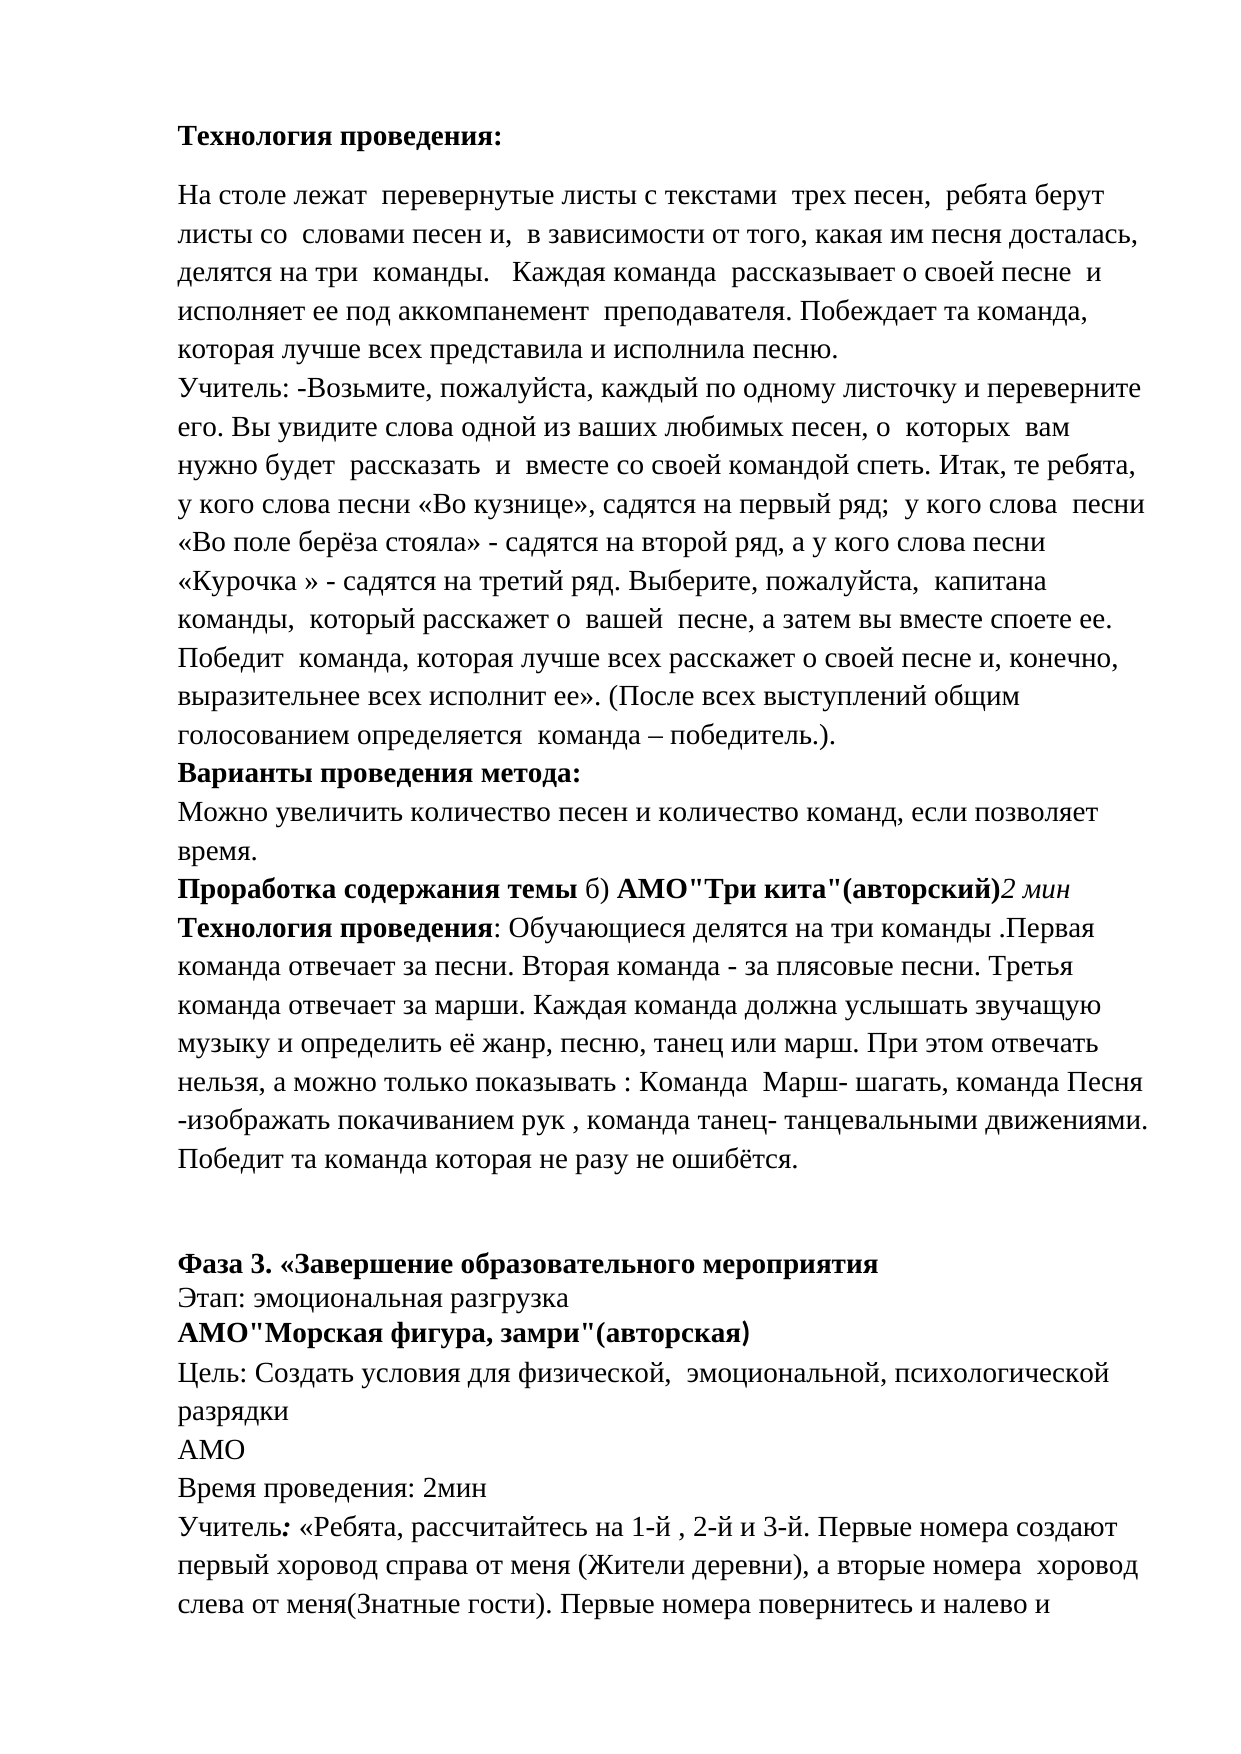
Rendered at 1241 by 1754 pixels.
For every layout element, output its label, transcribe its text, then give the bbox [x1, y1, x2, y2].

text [177, 1509, 1152, 1619]
text Можно увеличить количество песен и количество команд, если позволяет время. [177, 794, 1152, 866]
text Учитель: -Возьмите, пожалуйста, каждый по одному листочку и переверните его. Вы увидите слова одной из ваших любимых песен, о которых вам нужно будет рассказать и вместе со своей командой спеть. Итак, те ребята, у кого слова песни «Во кузнице», садятся на первый ряд; у кого слова песни «Во поле берёза стояла» - садятся на второй ряд, а у кого слова песни «Курочка » - садятся на третий ряд. Выберите, пожалуйста, капитана команды, который расскажет о вашей песне, а затем вы вместе споете ее. Победит команда, которая лучше всех расскажет о своей песне и, конечно, выразительнее всех исполнит ее». (После всех выступлений общим голосованием определяется команда – победитель.). Варианты проведения метода: [177, 370, 1152, 789]
text Проработка содержания темы б) АМО"Три кита"(авторский)2 мин [177, 871, 1152, 905]
text На столе лежат перевернутые листы с текстами трех песен, ребята берут листы со словами песен и, в зависимости от того, какая им песня досталась, делятся на три команды. Каждая команда рассказывает о своей песне и исполняет ее под аккомпанемент преподавателя. Побеждает та команда, которая лучше всех представила и исполнила песню. [177, 177, 1152, 365]
text Этап: эмоциональная разгрузка [177, 1280, 1152, 1314]
text АМО [177, 1432, 1152, 1465]
text Время проведения: 2мин [177, 1470, 1152, 1504]
text Технология проведения: Обучающиеся делятся на три команды .Первая команда отвечает за песни. Вторая команда - за плясовые песни. Третья команда отвечает за марши. Каждая команда должна услышать звучащую музыку и определить её жанр, песню, танец или марш. При этом отвечать нельзя, а можно только показывать : Команда Марш- шагать, команда Песня -изображать покачиванием рук , команда танец- танцевальными движениями. Победит та команда которая не разу не ошибётся. [177, 910, 1152, 1174]
text АМО"Морская фигура, замри"(авторская) [177, 1314, 1152, 1349]
text Цель: Создать условия для физической, эмоциональной, психологической разрядки [177, 1355, 1152, 1427]
text Фаза 3. «Завершение образовательного мероприятия [177, 1247, 1152, 1280]
text Технология проведения: [177, 118, 1152, 152]
